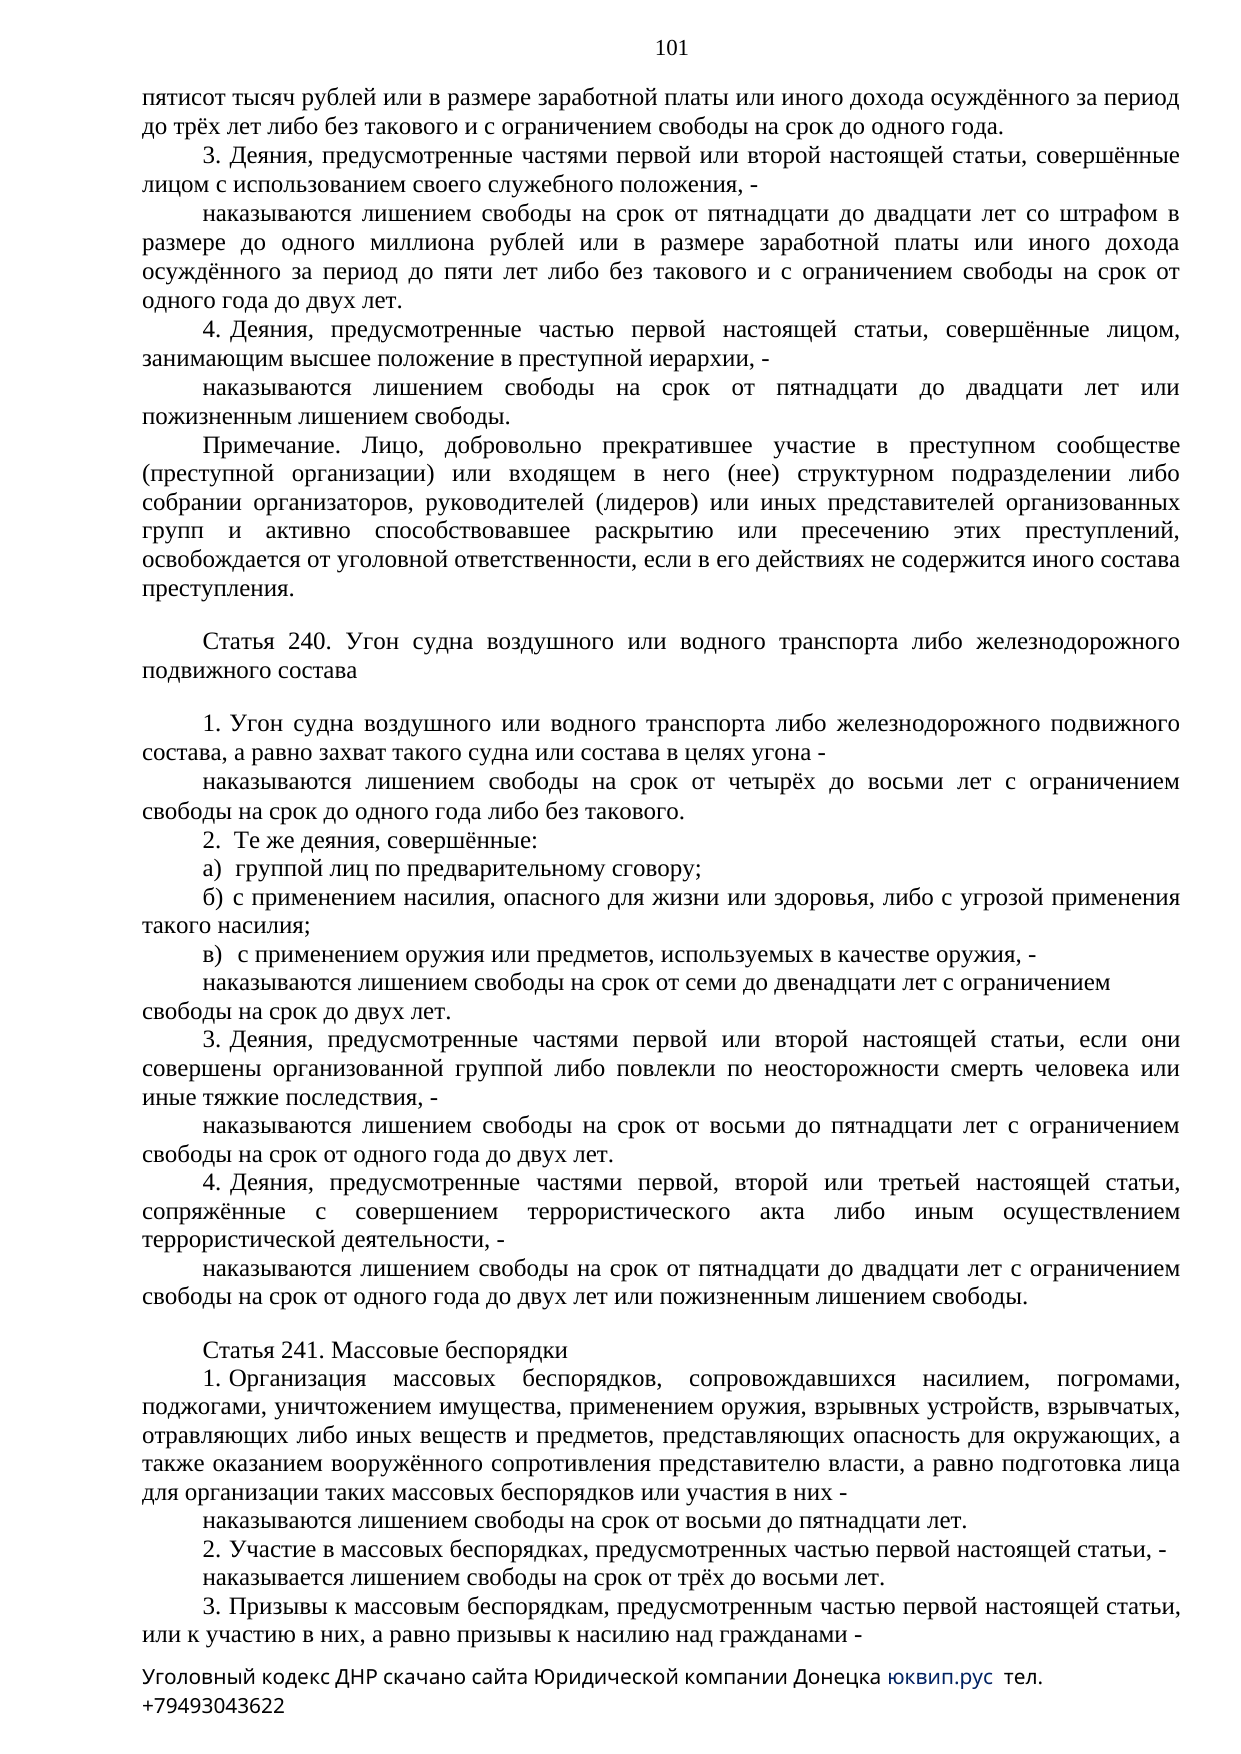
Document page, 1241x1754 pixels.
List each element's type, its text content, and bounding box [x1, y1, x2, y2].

text наказываются лишением свободы на срок от пятнадцати до двадцати лет со штрафом в размере до одного миллиона рублей или в размере заработной платы или иного дохода осуждённого за период до пяти лет либо без такового и с ограничением свободы на срок от одного года до двух лет. [142, 199, 1181, 314]
text наказываются лишением свободы на срок от семи до двенадцати лет с ограничением [142, 968, 1181, 996]
text наказываются лишением свободы на срок от восьми до пятнадцати лет. [142, 1506, 1181, 1534]
text Статья 240. Угон судна воздушного или водного транспорта либо железнодорожного подвижного состава [142, 627, 1181, 684]
list Угон судна воздушного или водного транспорта либо железнодорожного подвижного состава, а равно захват такого судна или состава в целях угона - [142, 708, 1181, 766]
list Деяния, предусмотренные частью первой настоящей статьи, совершённые лицом, занимающим высшее положение в преступной иерархии, - [142, 314, 1181, 372]
list Деяния, предусмотренные частями первой или второй настоящей статьи, совершённые лицом с использованием своего служебного положения, - [142, 140, 1181, 199]
text наказываются лишением свободы на срок от пятнадцати до двадцати лет или пожизненным лишением свободы. [142, 372, 1181, 430]
text наказываются лишением свободы на срок от пятнадцати до двадцати лет с ограничением свободы на срок от одного года до двух лет или пожизненным лишением свободы. [142, 1253, 1181, 1310]
text свободы на срок до двух лет. [142, 996, 1181, 1025]
text б) с применением насилия, опасного для жизни или здоровья, либо с угрозой применения такого насилия; [142, 882, 1181, 939]
text наказываются лишением свободы на срок от четырёх до восьми лет с ограничением свободы на срок до одного года либо без такового. [142, 766, 1181, 825]
list Организация массовых беспорядков, сопровождавшихся насилием, погромами, поджогами, уничтожением имущества, применением оружия, взрывных устройств, взрывчатых, отравляющих либо иных веществ и предметов, представляющих опасность для окружающих, а также оказанием вооружённого сопротивления представителю власти, а равно подготовка лица для организации таких массовых беспорядков или участия в них - [142, 1363, 1181, 1506]
text в) с применением оружия или предметов, используемых в качестве оружия, - [142, 939, 1181, 968]
text наказывается лишением свободы на срок от трёх до восьми лет. [142, 1563, 1181, 1592]
text а) группой лиц по предварительному сговору; [142, 854, 1181, 882]
list Деяния, предусмотренные частями первой или второй настоящей статьи, если они совершены организованной группой либо повлекли по неосторожности смерть человека или иные тяжкие последствия, - [142, 1025, 1181, 1111]
text Статья 241. Массовые беспорядки [142, 1338, 1181, 1363]
list Те же деяния, совершённые: [142, 825, 1181, 854]
list Деяния, предусмотренные частями первой, второй или третьей настоящей статьи, сопряжённые с совершением террористического акта либо иным осуществлением террористической деятельности, - [142, 1168, 1181, 1253]
list Призывы к массовым беспорядкам, предусмотренным частью первой настоящей статьи, или к участию в них, а равно призывы к насилию над гражданами - [142, 1592, 1181, 1649]
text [142, 83, 1181, 140]
text Примечание. Лицо, добровольно прекратившее участие в преступном сообществе (преступной организации) или входящем в него (нее) структурном подразделении либо собрании организаторов, руководителей (лидеров) или иных представителей организованных групп и активно способствовавшее раскрытию или пресечению этих преступлений, освобождается от уголовной ответственности, если в его действиях не содержится иного состава преступления. [142, 430, 1181, 602]
text наказываются лишением свободы на срок от восьми до пятнадцати лет с ограничением свободы на срок от одного года до двух лет. [142, 1111, 1181, 1168]
list Участие в массовых беспорядках, предусмотренных частью первой настоящей статьи, - [142, 1534, 1181, 1563]
